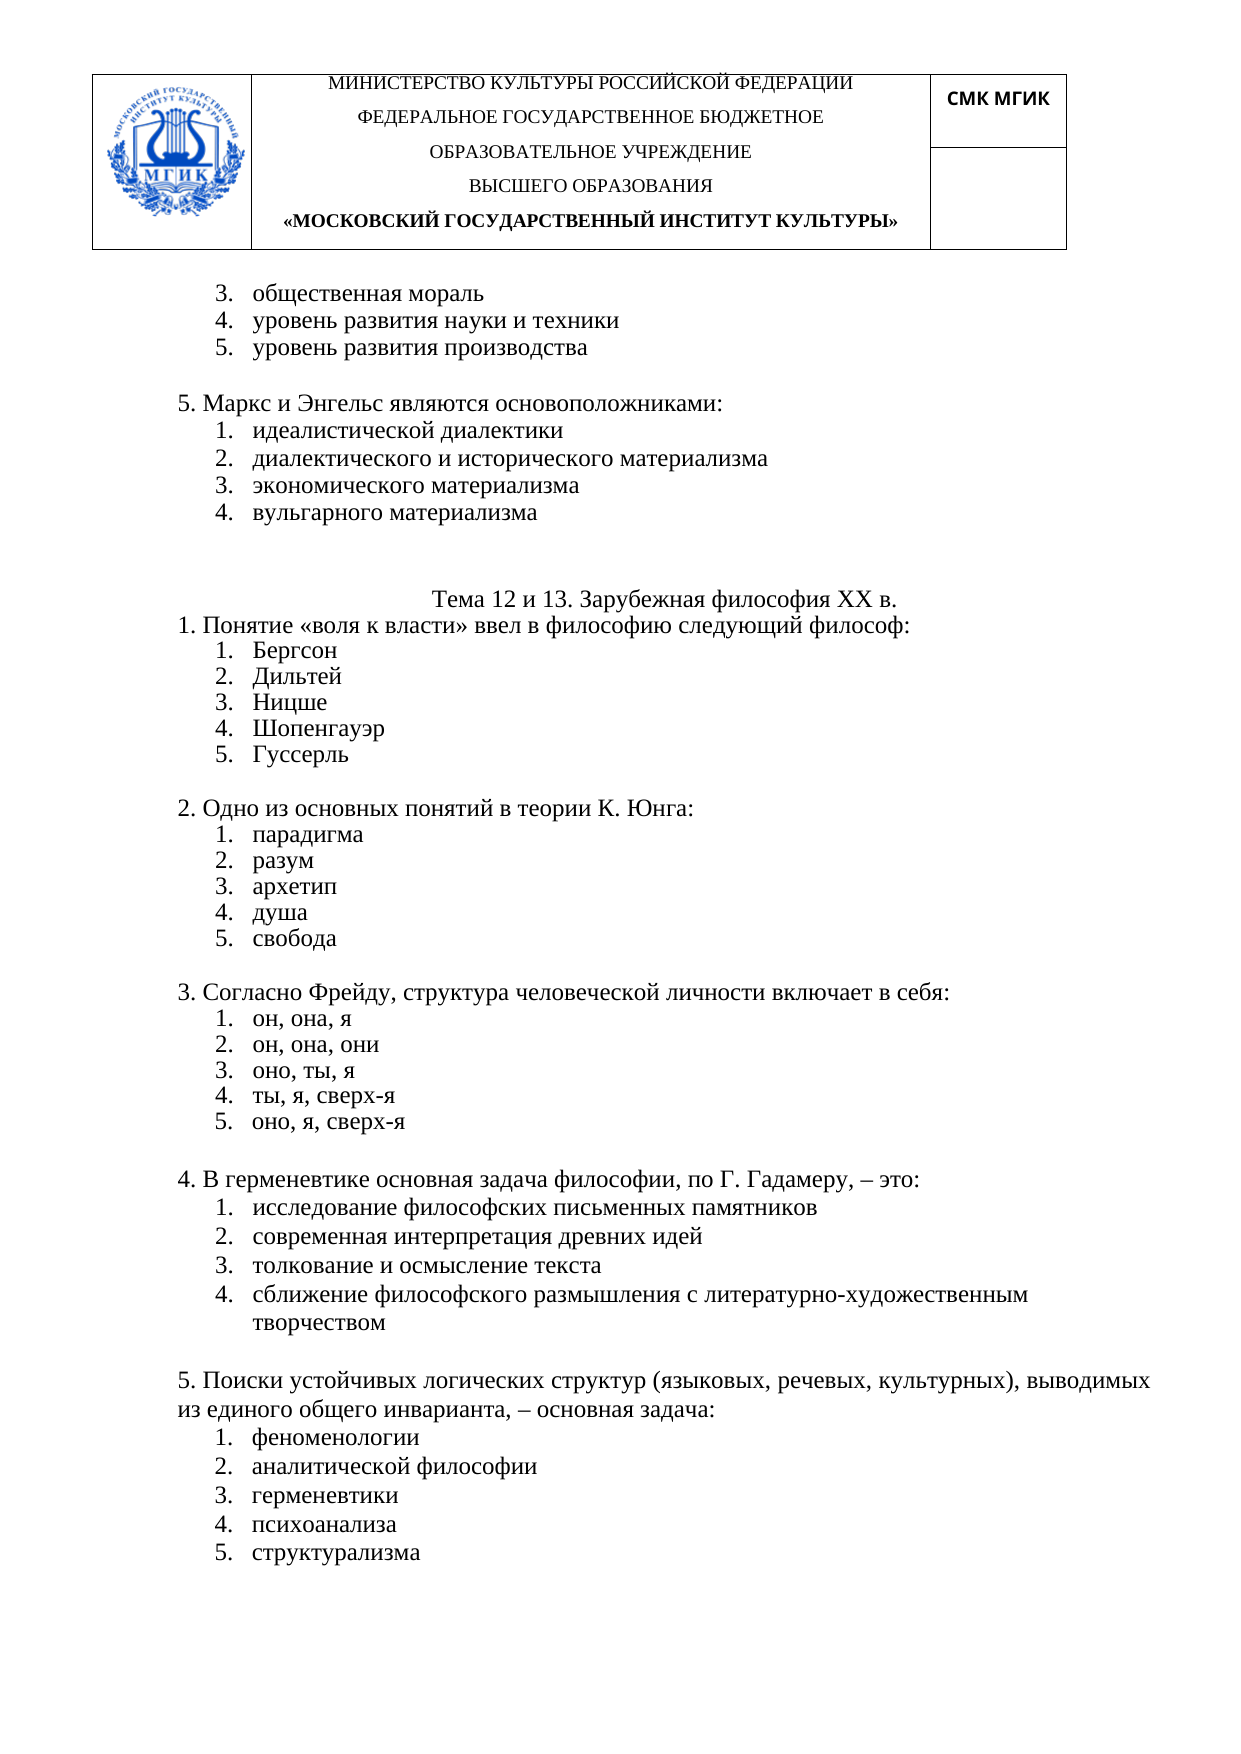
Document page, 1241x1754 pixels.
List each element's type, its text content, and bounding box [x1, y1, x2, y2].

list современная интерпретация древних идей [215, 1221, 1152, 1250]
list он, она, я [215, 1006, 1152, 1032]
list свобода [215, 925, 1152, 951]
list оно, ты, я [215, 1057, 1152, 1083]
text 2. Одно из основных понятий в теории К. Юнга: [177, 796, 1152, 822]
list толкование и осмысление текста [215, 1250, 1152, 1279]
list исследование философских письменных памятников [215, 1192, 1152, 1221]
text Тема 12 и 13. Зарубежная философия ХХ в. [177, 584, 1152, 612]
list разум [215, 848, 1152, 874]
list парадигма [215, 822, 1152, 848]
list сближение философского размышления с литературно-художественным творчеством [215, 1279, 1152, 1336]
list Ницше [215, 690, 1152, 716]
list вульгарного материализма [215, 499, 1152, 526]
list Шопенгауэр [215, 716, 1152, 742]
list идеалистической диалектики [215, 417, 1152, 444]
list Бергсон [215, 638, 1152, 664]
list архетип [215, 874, 1152, 899]
text 5. Маркс и Энгельс являются основоположниками: [177, 388, 1152, 417]
list аналитической философии [214, 1451, 1152, 1480]
text 4. В герменевтике основная задача философии, по Г. Гадамеру, – это: [177, 1164, 1152, 1192]
list экономического материализма [215, 472, 1152, 499]
text 3. Согласно Фрейду, структура человеческой личности включает в себя: [177, 980, 1152, 1006]
picture [102, 74, 250, 241]
list Дильтей [215, 664, 1152, 690]
list он, она, они [215, 1032, 1152, 1057]
list общественная мораль [215, 279, 1152, 306]
list структурализма [214, 1537, 1152, 1566]
list уровень развития производства [215, 334, 1152, 361]
list диалектического и исторического материализма [215, 444, 1152, 472]
list ты, я, сверх-я [215, 1083, 1152, 1109]
text 1. Понятие «воля к власти» ввел в философию следующий философ: [177, 612, 1152, 638]
list душа [215, 899, 1152, 925]
list психоанализа [214, 1509, 1152, 1537]
text 5. Поиски устойчивых логических структур (языковых, речевых, культурных), выводимых из единого общего инварианта, – основная задача: [177, 1365, 1152, 1422]
list оно, я, сверх-я [214, 1109, 1152, 1135]
list феноменологии [214, 1422, 1152, 1451]
list уровень развития науки и техники [215, 306, 1152, 334]
list герменевтики [214, 1480, 1152, 1509]
list Гуссерль [215, 742, 1152, 767]
